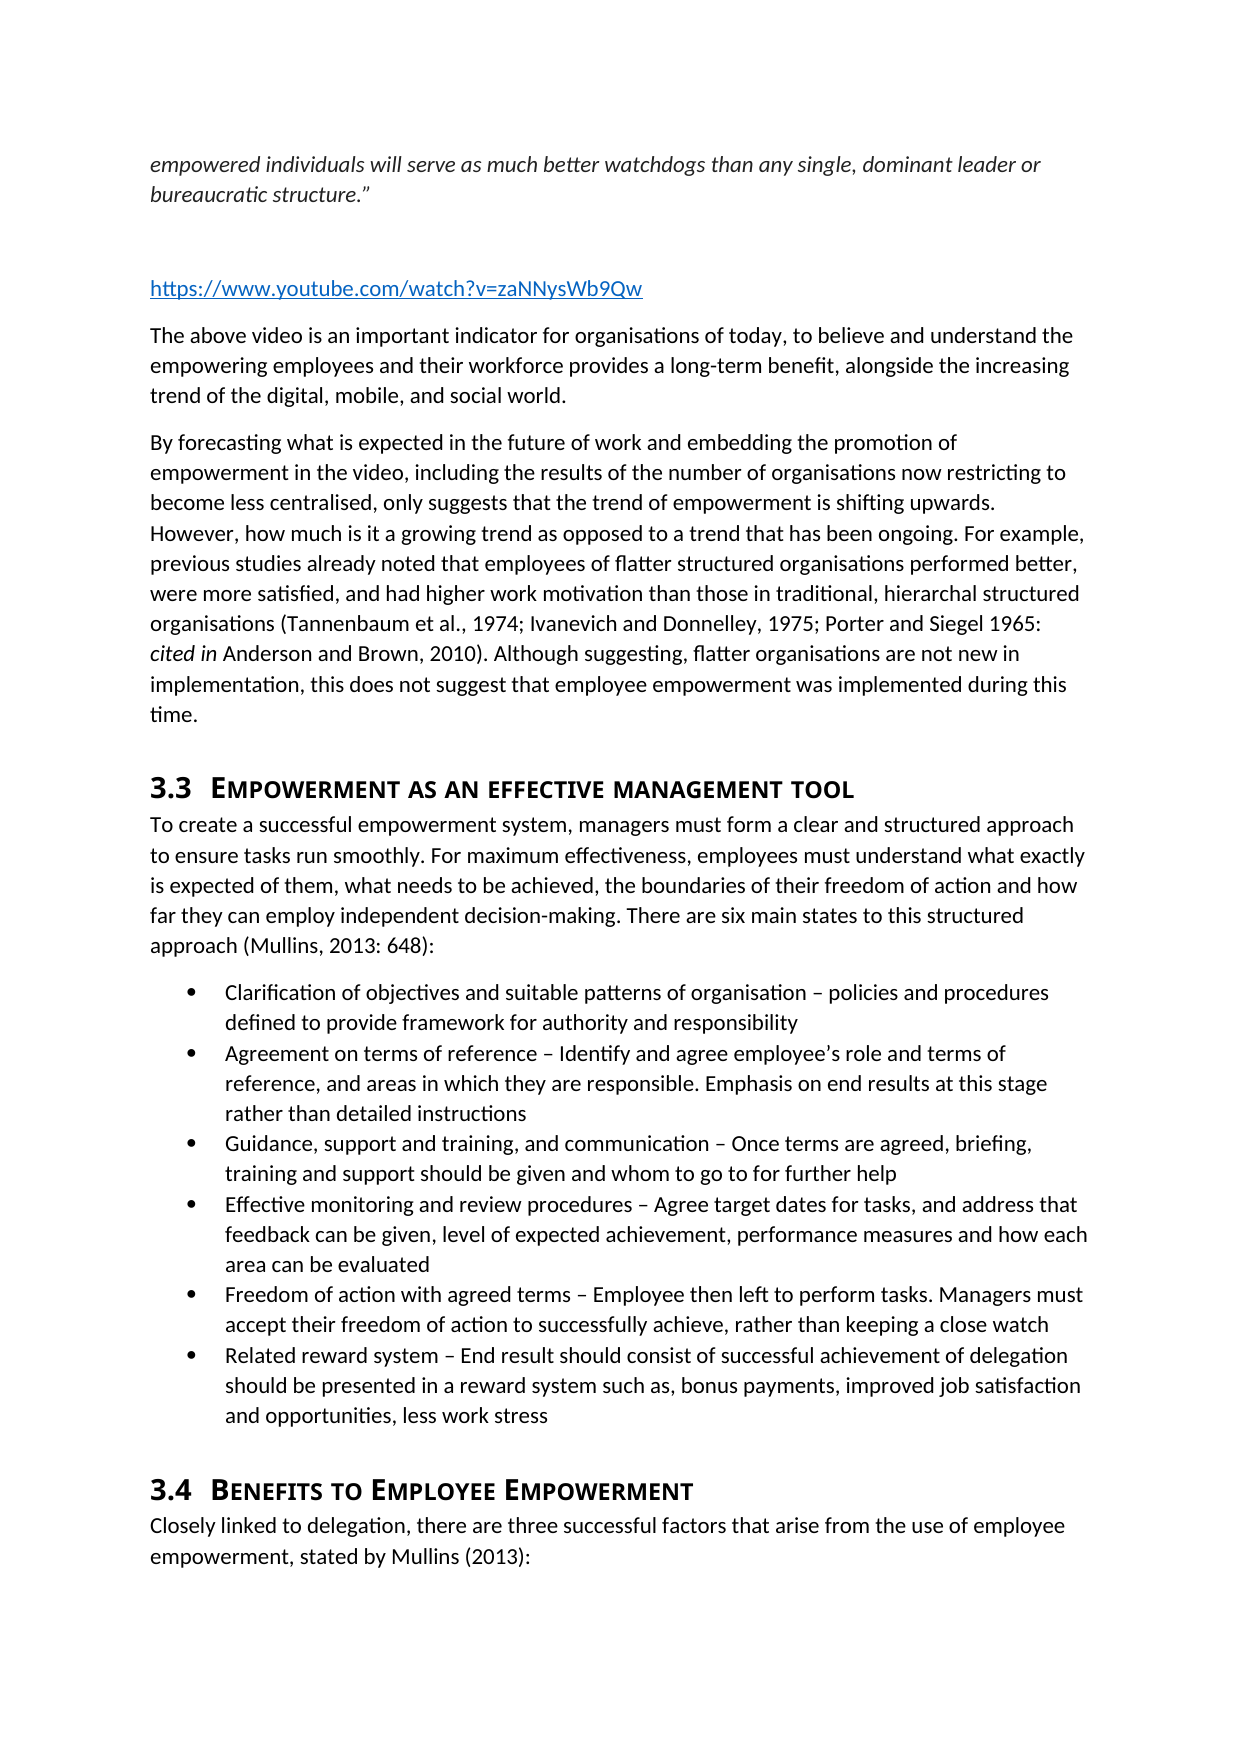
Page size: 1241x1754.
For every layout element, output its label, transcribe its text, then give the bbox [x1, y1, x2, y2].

list Freedom of action with agreed terms – Employee then left to perform tasks. Managers must accept their freedom of action to successfully achieve, rather than keeping a close watch [187, 1280, 1090, 1338]
list Related reward system – End result should consist of successful achievement of delegation should be presented in a reward system such as, bonus payments, improved job satisfaction and opportunities, less work stress [187, 1341, 1090, 1429]
text The above video is an important indicator for organisations of today, to believe and understand the empowering employees and their workforce provides a long-term benefit, alongside the increasing trend of the digital, mobile, and social world. [150, 321, 1090, 409]
list Clarification of objectives and suitable patterns of organisation – policies and procedures defined to provide framework for authority and responsibility [187, 978, 1090, 1036]
list Agreement on terms of reference – Identify and agree employee’s role and terms of reference, and areas in which they are responsible. Emphasis on end results at this stage rather than detailed instructions [187, 1039, 1090, 1127]
list Effective monitoring and review procedures – Agree target dates for tasks, and address that feedback can be given, level of expected achievement, performance measures and how each area can be evaluated [187, 1190, 1090, 1278]
list Guidance, support and training, and communication – Once terms are agreed, briefing, training and support should be given and whom to go to for further help [187, 1129, 1090, 1187]
subtitle Benefits to Employee Empowerment [150, 1469, 1090, 1508]
text https://www.youtube.com/watch?v=zaNNysWb9Qw [150, 274, 1090, 302]
subtitle Empowerment as an effective management tool [150, 768, 1090, 807]
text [150, 150, 1090, 208]
text By forecasting what is expected in the future of work and embedding the promotion of empowerment in the video, including the results of the number of organisations now restricting to become less centralised, only suggests that the trend of empowerment is shifting upwards. However, how much is it a growing trend as opposed to a trend that has been ongoing. For example, previous studies already noted that employees of flatter structured organisations performed better, were more satisfied, and had higher work motivation than those in traditional, hierarchal structured organisations (Tannenbaum et al., 1974; Ivanevich and Donnelley, 1975; Porter and Siegel 1965: cited in Anderson and Brown, 2010). Although suggesting, flatter organisations are not new in implementation, this does not suggest that employee empowerment was implemented during this time. [150, 428, 1090, 728]
text Closely linked to delegation, there are three successful factors that arise from the use of employee empowerment, stated by Mullins (2013): [150, 1512, 1090, 1570]
text To create a successful empowerment system, managers must form a clear and structured approach to ensure tasks run smoothly. For maximum effectiveness, employees must understand what exactly is expected of them, what needs to be achieved, the boundaries of their freedom of action and how far they can employ independent decision-making. There are six main states to this structured approach (Mullins, 2013: 648): [150, 811, 1090, 959]
